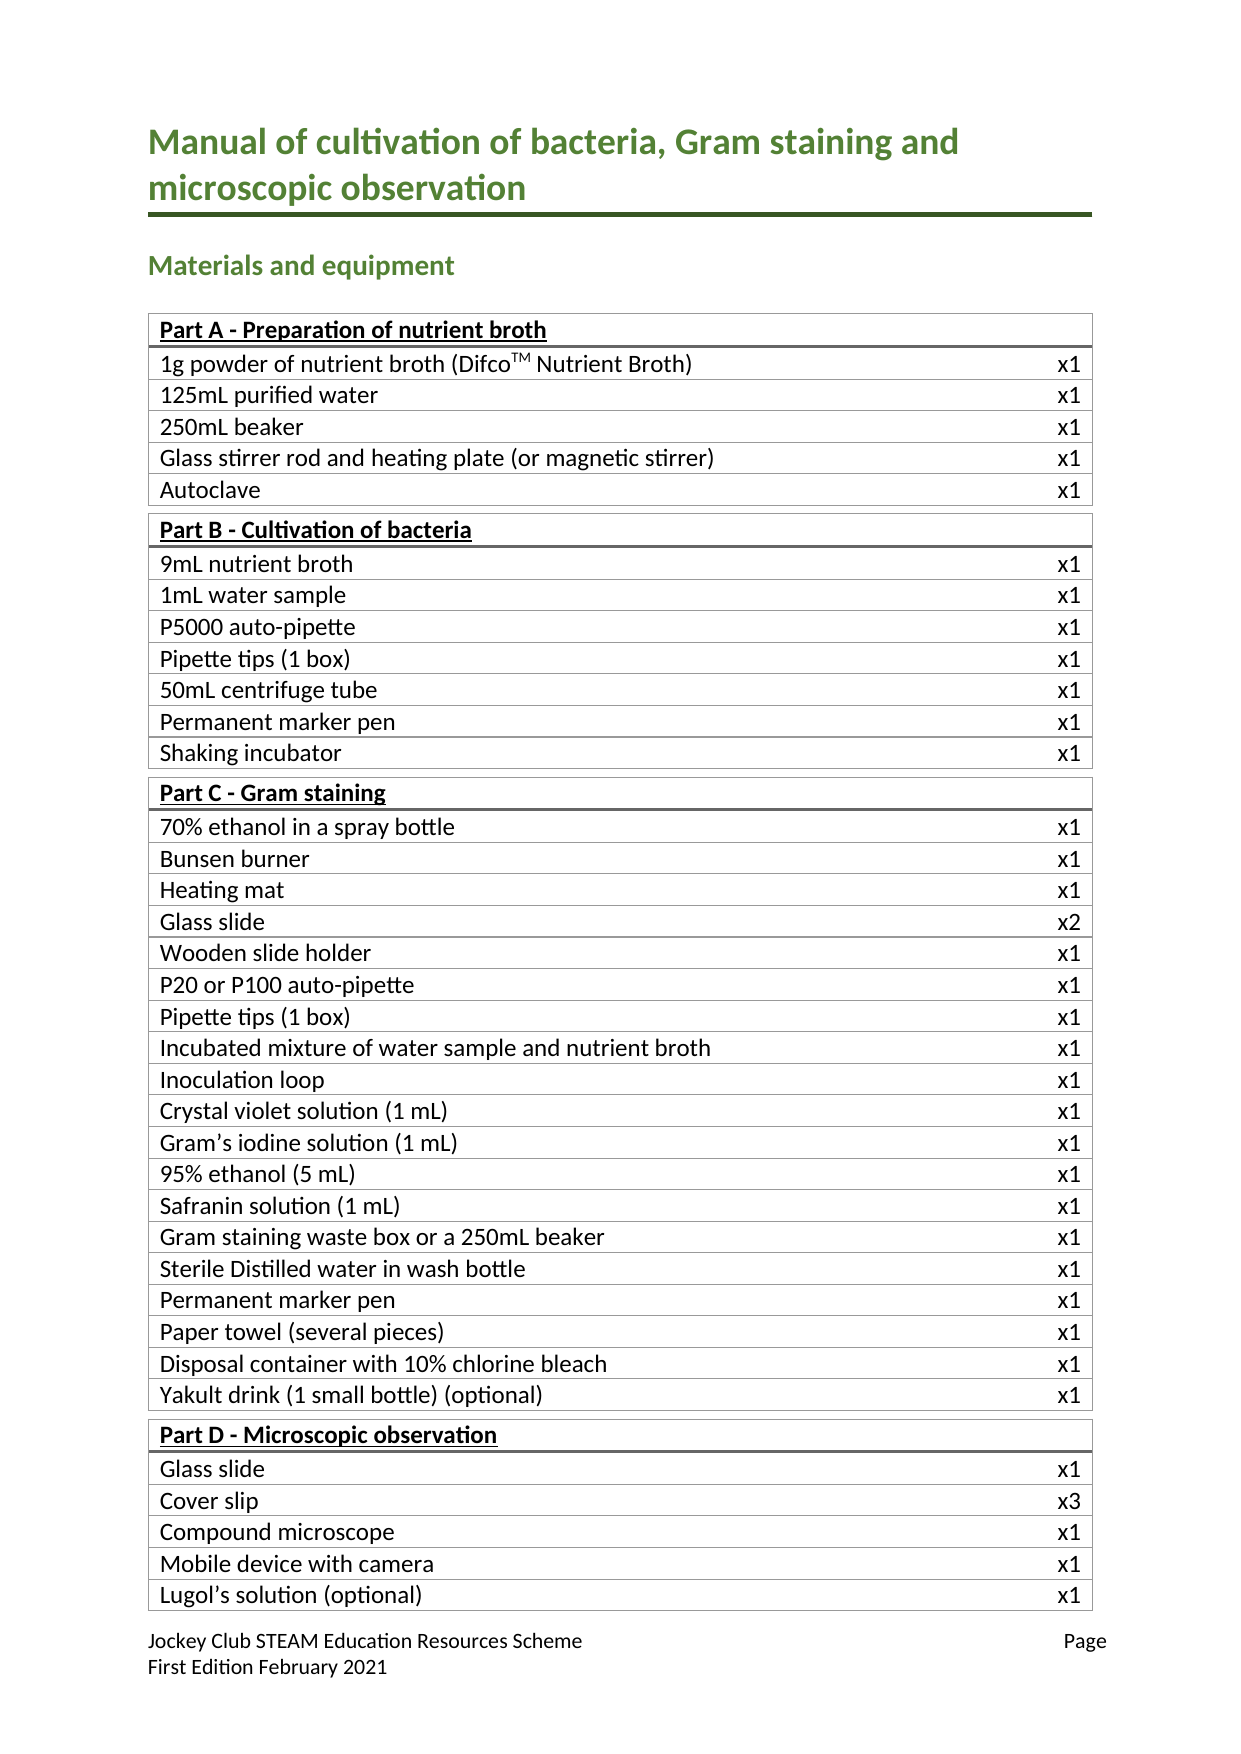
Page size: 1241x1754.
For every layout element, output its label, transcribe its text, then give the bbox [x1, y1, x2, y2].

table_header [975, 514, 1092, 545]
table_cell Gram’s iodine solution (1 mL) [149, 1127, 974, 1157]
table_cell x1 [975, 874, 1092, 905]
text Materials and equipment [148, 247, 1092, 283]
table_cell P20 or P100 auto-pipette [149, 969, 974, 999]
table_cell x1 [975, 1190, 1092, 1221]
table_header [975, 778, 1092, 808]
table_header Part B - Cultivation of bacteria [149, 514, 974, 545]
table_cell 70% ethanol in a spray bottle [149, 811, 974, 842]
table_cell Pipette tips (1 box) [149, 643, 974, 673]
table_header Part D - Microscopic observation [149, 1420, 974, 1450]
subtitle Manual of cultivation of bacteria, Gram staining and microscopic observation [148, 118, 1092, 212]
table_header [975, 1420, 1092, 1450]
table_cell x1 [975, 474, 1092, 505]
table_header Part A - Preparation of nutrient broth [149, 314, 974, 345]
table_cell x1 [975, 1580, 1092, 1610]
table_cell x1 [975, 1127, 1092, 1157]
table_cell 95% ethanol (5 mL) [149, 1159, 974, 1189]
table_cell x1 [975, 1095, 1092, 1126]
table_cell 1g powder of nutrient broth (DifcoTM Nutrient Broth) [149, 348, 974, 378]
table_cell Permanent marker pen [149, 1285, 974, 1315]
table_cell x1 [975, 1064, 1092, 1094]
table_cell Wooden slide holder [149, 938, 974, 968]
table_cell Compound microscope [149, 1516, 974, 1547]
table_cell Disposal container with 10% chlorine bleach [149, 1348, 974, 1378]
table_cell Inoculation loop [149, 1064, 974, 1094]
table_cell x1 [975, 706, 1092, 736]
table_cell x1 [975, 1253, 1092, 1284]
table_cell Shaking incubator [149, 738, 974, 768]
table_cell Pipette tips (1 box) [149, 1001, 974, 1031]
table_cell Incubated mixture of water sample and nutrient broth [149, 1032, 974, 1063]
table_cell Mobile device with camera [149, 1548, 974, 1578]
table_cell 125mL purified water [149, 380, 974, 410]
table_cell Bunsen burner [149, 843, 974, 873]
table_cell Paper towel (several pieces) [149, 1316, 974, 1347]
table_cell x1 [975, 380, 1092, 410]
table_cell x1 [975, 1159, 1092, 1189]
table_cell x1 [975, 969, 1092, 999]
table_cell x1 [975, 843, 1092, 873]
table_cell x1 [975, 1285, 1092, 1315]
table_cell x1 [975, 348, 1092, 378]
table_cell x1 [975, 1516, 1092, 1547]
table_cell Cover slip [149, 1485, 974, 1515]
table_cell x1 [975, 1032, 1092, 1063]
table_cell Yakult drink (1 small bottle) (optional) [149, 1379, 974, 1410]
table_cell x1 [975, 1348, 1092, 1378]
table_cell Gram staining waste box or a 250mL beaker [149, 1222, 974, 1252]
table_cell P5000 auto-pipette [149, 611, 974, 642]
table_cell x1 [975, 1548, 1092, 1578]
table_cell Glass stirrer rod and heating plate (or magnetic stirrer) [149, 443, 974, 473]
table_cell x1 [975, 938, 1092, 968]
table_header Part C - Gram staining [149, 778, 974, 808]
table_cell x1 [975, 738, 1092, 768]
table_cell x1 [975, 1001, 1092, 1031]
table_cell x3 [975, 1485, 1092, 1515]
table_cell Autoclave [149, 474, 974, 505]
table_cell x1 [975, 643, 1092, 673]
table_cell Permanent marker pen [149, 706, 974, 736]
table_cell x1 [975, 674, 1092, 705]
table_cell Sterile Distilled water in wash bottle [149, 1253, 974, 1284]
table_cell 250mL beaker [149, 411, 974, 442]
table_cell Glass slide [149, 1453, 974, 1484]
table_cell x1 [975, 1453, 1092, 1484]
table_cell Crystal violet solution (1 mL) [149, 1095, 974, 1126]
table_cell x1 [975, 1222, 1092, 1252]
table_cell x1 [975, 411, 1092, 442]
table_cell x1 [975, 811, 1092, 842]
table_header [975, 314, 1092, 345]
table_cell x1 [975, 1316, 1092, 1347]
table_cell 1mL water sample [149, 580, 974, 610]
table_cell Safranin solution (1 mL) [149, 1190, 974, 1221]
table_cell 9mL nutrient broth [149, 548, 974, 578]
table_cell x1 [975, 548, 1092, 578]
table_cell x1 [975, 611, 1092, 642]
table_cell Lugol’s solution (optional) [149, 1580, 974, 1610]
table_cell Heating mat [149, 874, 974, 905]
table_cell 50mL centrifuge tube [149, 674, 974, 705]
table_cell x1 [975, 1379, 1092, 1410]
table_cell x1 [975, 443, 1092, 473]
table_cell x1 [975, 580, 1092, 610]
table_cell Glass slide [149, 906, 974, 936]
table_cell x2 [975, 906, 1092, 936]
